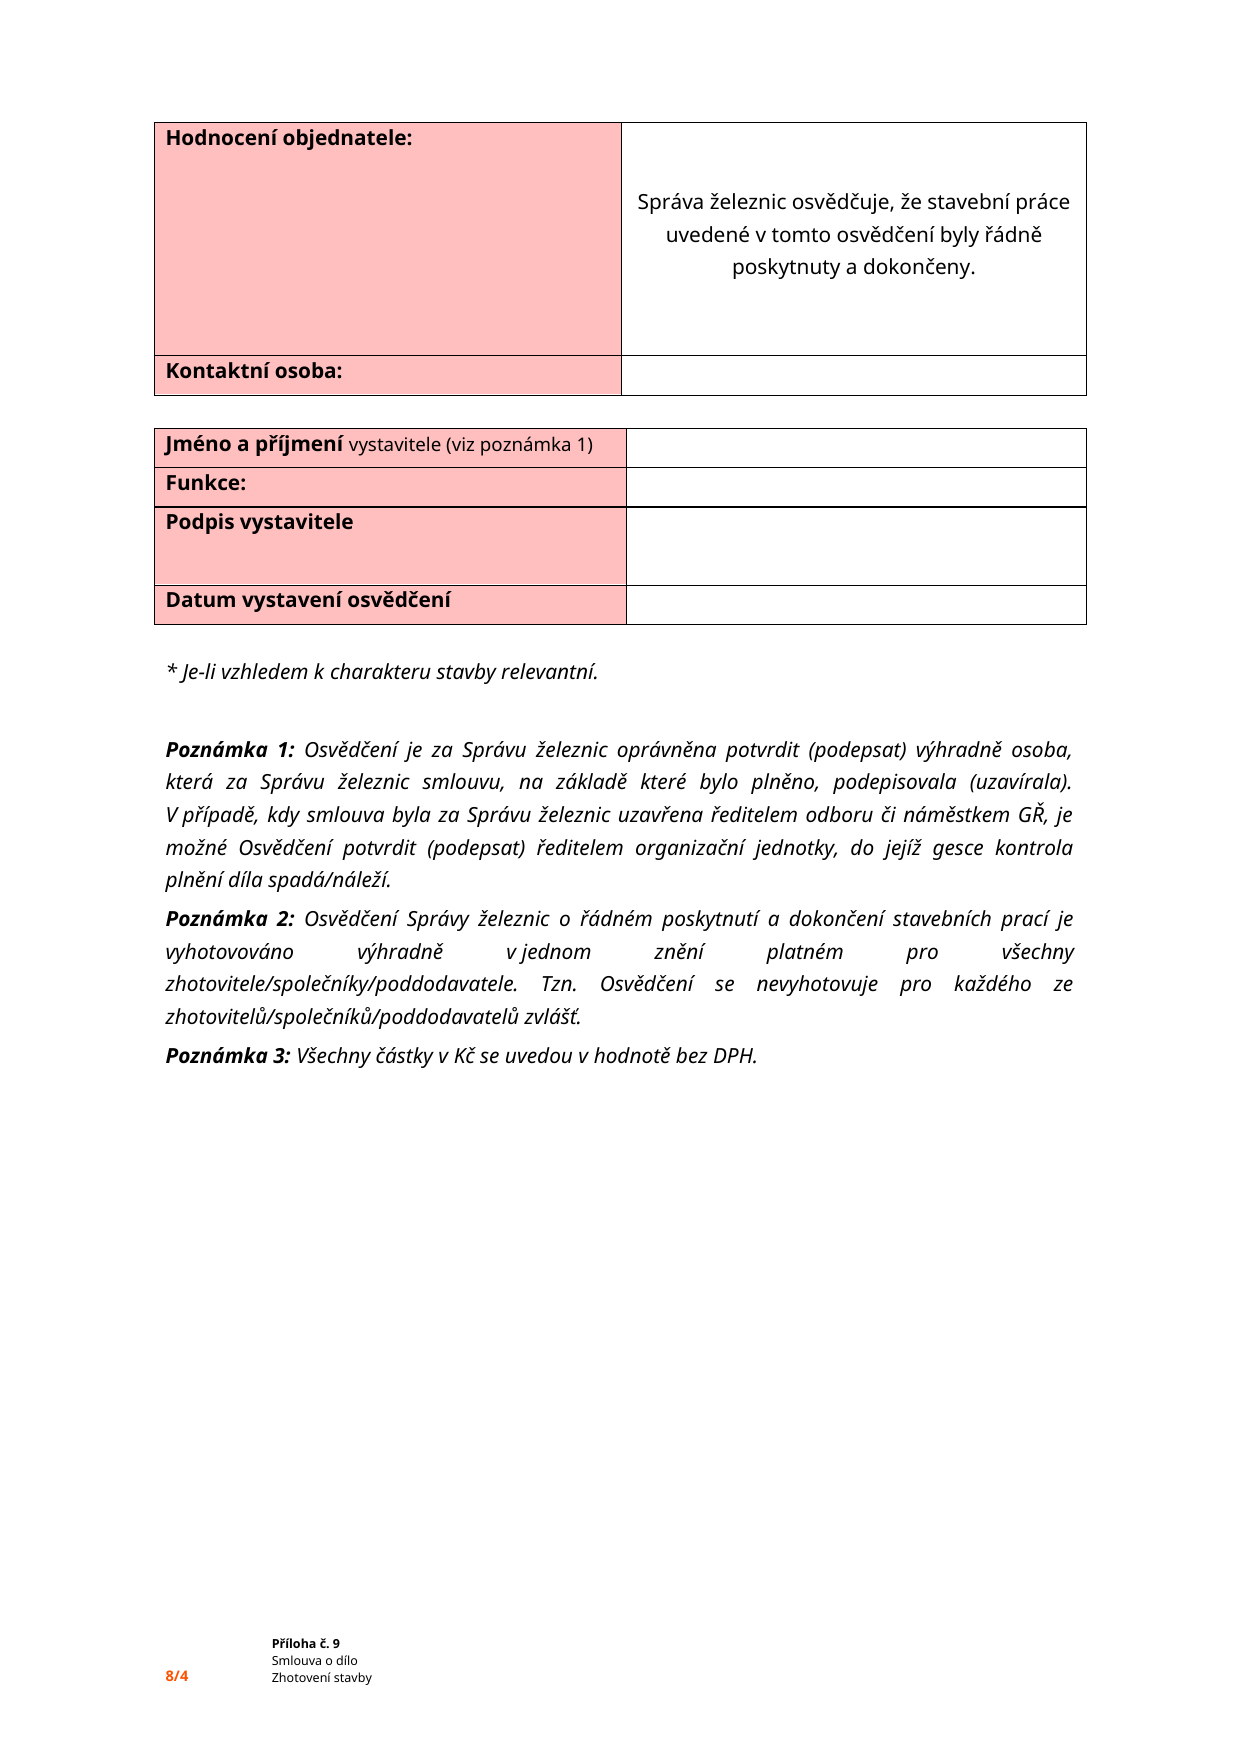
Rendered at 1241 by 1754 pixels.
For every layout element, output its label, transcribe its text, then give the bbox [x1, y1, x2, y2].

table_cell Funkce: [155, 468, 626, 506]
table_cell Datum vystavení osvědčení [155, 586, 626, 624]
text Poznámka 1: Osvědčení je za Správu železnic oprávněna potvrdit (podepsat) výhradně osoba, která za Správu železnic smlouvu, na základě které bylo plněno, podepisovala (uzavírala). V případě, kdy smlouva byla za Správu železnic uzavřena ředitelem odboru či náměstkem GŘ, je možné Osvědčení potvrdit (podepsat) ředitelem organizační jednotky, do jejíž gesce kontrola plnění díla spadá/náleží. [165, 735, 1075, 894]
text Poznámka 2: Osvědčení Správy železnic o řádném poskytnutí a dokončení stavebních prací je vyhotovováno výhradně v jednom znění platném pro všechny zhotovitele/společníky/poddodavatele. Tzn. Osvědčení se nevyhotovuje pro každého ze zhotovitelů/společníků/poddodavatelů zvlášť. [165, 904, 1075, 1030]
table_header Hodnocení objednatele: [155, 123, 621, 355]
table_cell [627, 508, 1086, 584]
table_cell [627, 586, 1086, 624]
text Poznámka 3: Všechny částky v Kč se uvedou v hodnotě bez DPH. [165, 1041, 1075, 1069]
table_header Správa železnic osvědčuje, že stavební práce uvedené v tomto osvědčení byly řádně poskytnuty a dokončeny. [622, 123, 1086, 355]
table_cell [622, 356, 1086, 394]
table_header Jméno a příjmení vystavitele (viz poznámka 1) [155, 429, 626, 467]
text * Je-li vzhledem k charakteru stavby relevantní. [165, 657, 1075, 686]
table_cell [627, 468, 1086, 506]
table_cell Kontaktní osoba: [155, 356, 621, 394]
table_header [627, 429, 1086, 467]
table_cell Podpis vystavitele [155, 508, 626, 584]
